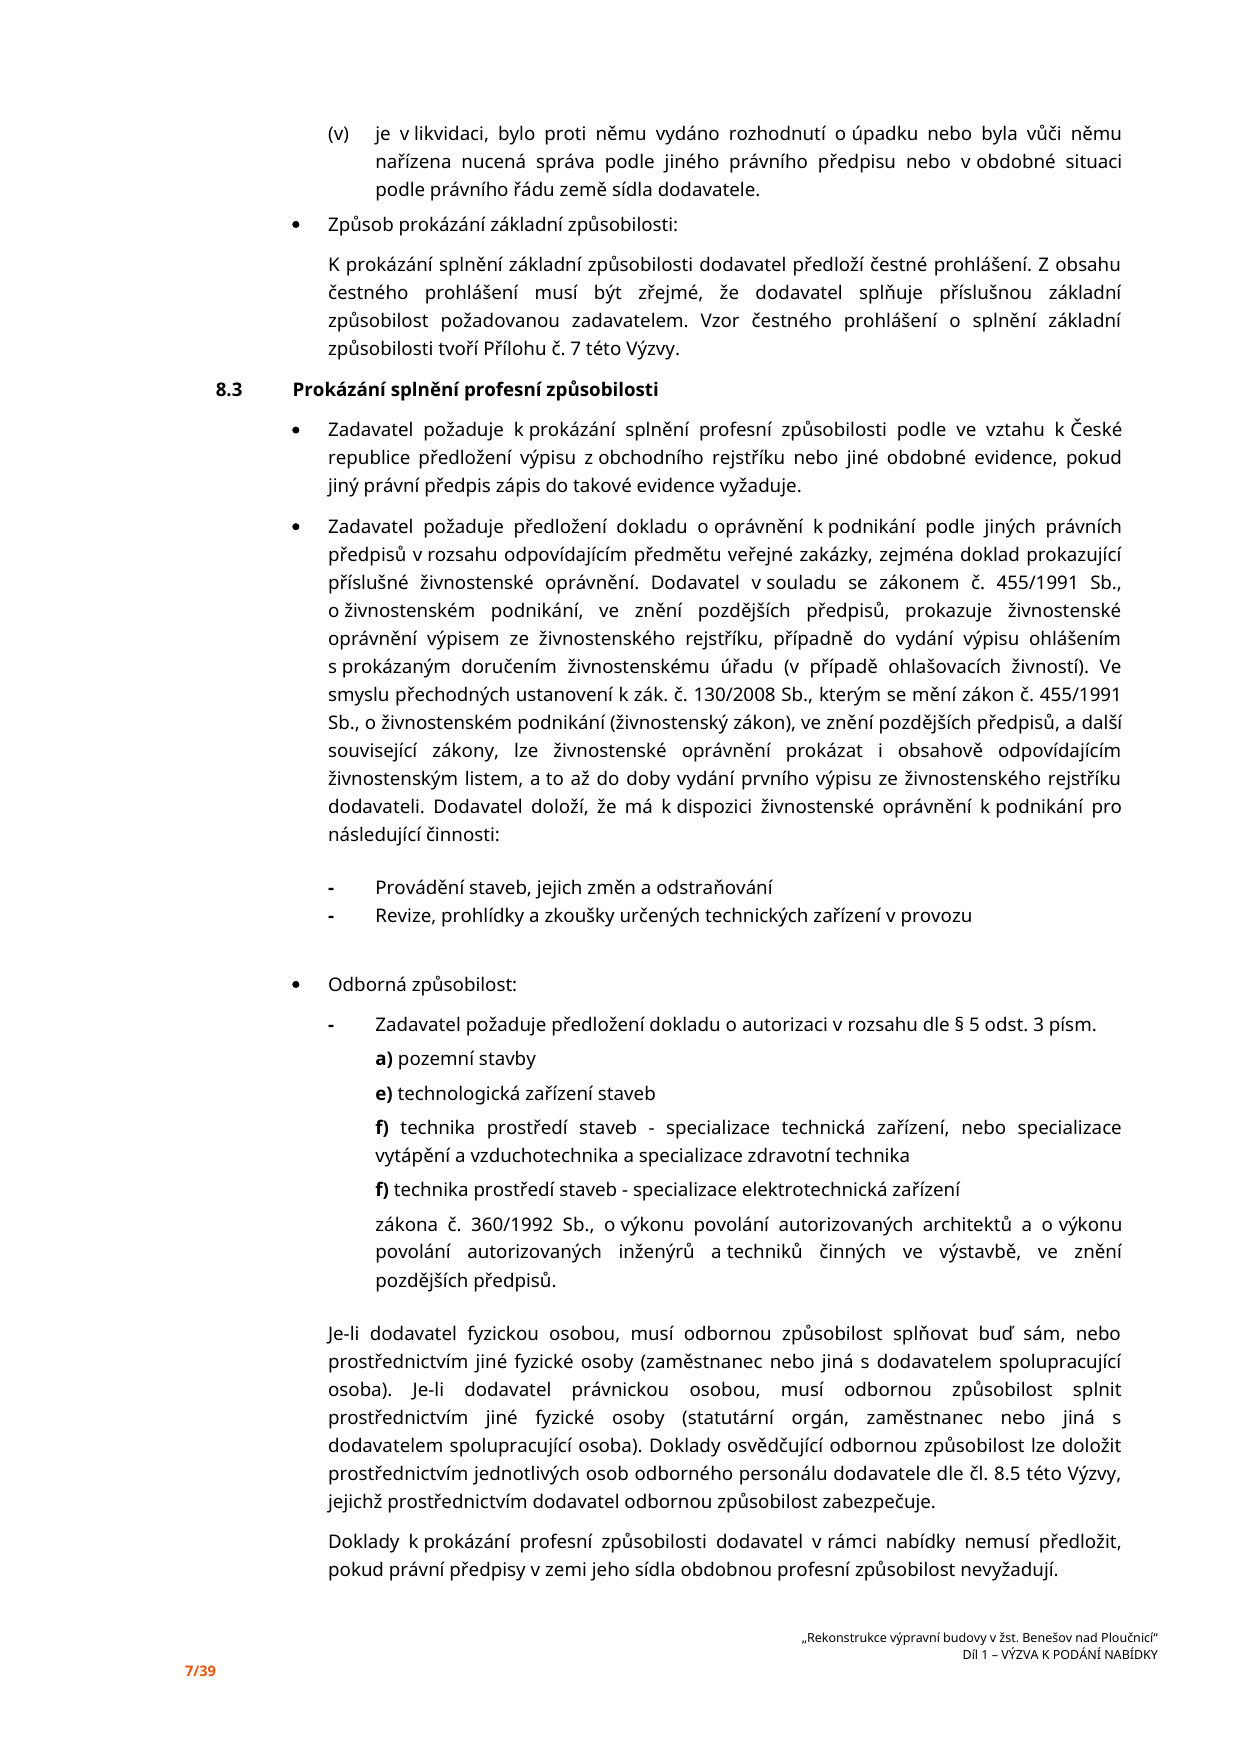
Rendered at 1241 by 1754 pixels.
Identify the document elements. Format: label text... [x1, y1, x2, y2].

text K prokázání splnění základní způsobilosti dodavatel předloží čestné prohlášení. Z obsahu čestného prohlášení musí být zřejmé, že dodavatel splňuje příslušnou základní způsobilost požadovanou zadavatelem. Vzor čestného prohlášení o splnění základní způsobilosti tvoří Přílohu č. 7 této Výzvy. [328, 251, 1122, 361]
list a) pozemní stavby [375, 1046, 1122, 1071]
text je v likvidaci, bylo proti němu vydáno rozhodnutí o úpadku nebo byla vůči němu nařízena nucená správa podle jiného právního předpisu nebo v obdobné situaci podle právního řádu země sídla dodavatele. [328, 121, 1122, 202]
text Doklady k prokázání profesní způsobilosti dodavatel v rámci nabídky nemusí předložit, pokud právní předpisy v zemi jeho sídla obdobnou profesní způsobilost nevyžadují. [328, 1528, 1122, 1582]
text Provádění staveb, jejich změn a odstraňování [328, 874, 1122, 900]
text Způsob prokázání základní způsobilosti: [292, 211, 1122, 236]
text Je-li dodavatel fyzickou osobou, musí odbornou způsobilost splňovat buď sám, nebo prostřednictvím jiné fyzické osoby (zaměstnanec nebo jiná s dodavatelem spolupracující osoba). Je-li dodavatel právnickou osobou, musí odbornou způsobilost splnit prostřednictvím jiné fyzické osoby (statutární orgán, zaměstnanec nebo jiná s dodavatelem spolupracující osoba). Doklady osvědčující odbornou způsobilost lze doložit prostřednictvím jednotlivých osob odborného personálu dodavatele dle čl. 8.5 této Výzvy, jejichž prostřednictvím dodavatel odbornou způsobilost zabezpečuje. [328, 1320, 1122, 1513]
text Odborná způsobilost: [292, 971, 1122, 996]
list e) technologická zařízení staveb [375, 1080, 1122, 1106]
text Zadavatel požaduje k prokázání splnění profesní způsobilosti podle ve vztahu k České republice předložení výpisu z obchodního rejstříku nebo jiné obdobné evidence, pokud jiný právní předpis zápis do takové evidence vyžaduje. [292, 417, 1122, 498]
list f) technika prostředí staveb - specializace technická zařízení, nebo specializace vytápění a vzduchotechnika a specializace zdravotní technika [375, 1114, 1122, 1168]
text Zadavatel požaduje předložení dokladu o oprávnění k podnikání podle jiných právních předpisů v rozsahu odpovídajícím předmětu veřejné zakázky, zejména doklad prokazující příslušné živnostenské oprávnění. Dodavatel v souladu se zákonem č. 455/1991 Sb., o živnostenském podnikání, ve znění pozdějších předpisů, prokazuje živnostenské oprávnění výpisem ze živnostenského rejstříku, případně do vydání výpisu ohlášením s prokázaným doručením živnostenskému úřadu (v případě ohlašovacích živností). Ve smyslu přechodných ustanovení k zák. č. 130/2008 Sb., kterým se mění zákon č. 455/1991 Sb., o živnostenském podnikání (živnostenský zákon), ve znění pozdějších předpisů, a další související zákony, lze živnostenské oprávnění prokázat i obsahově odpovídajícím živnostenským listem, a to až do doby vydání prvního výpisu ze živnostenského rejstříku dodavateli. Dodavatel doloží, že má k dispozici živnostenské oprávnění k podnikání pro následující činnosti: [292, 513, 1122, 847]
list f) technika prostředí staveb - specializace elektrotechnická zařízení [375, 1177, 1122, 1202]
text Zadavatel požaduje předložení dokladu o autorizaci v rozsahu dle § 5 odst. 3 písm. [328, 1011, 1122, 1037]
text Revize, prohlídky a zkoušky určených technických zařízení v provozu [328, 902, 1122, 928]
text Prokázání splnění profesní způsobilosti [216, 376, 1122, 402]
list zákona č. 360/1992 Sb., o výkonu povolání autorizovaných architektů a o výkonu povolání autorizovaných inženýrů a techniků činných ve výstavbě, ve znění pozdějších předpisů. [375, 1211, 1122, 1292]
